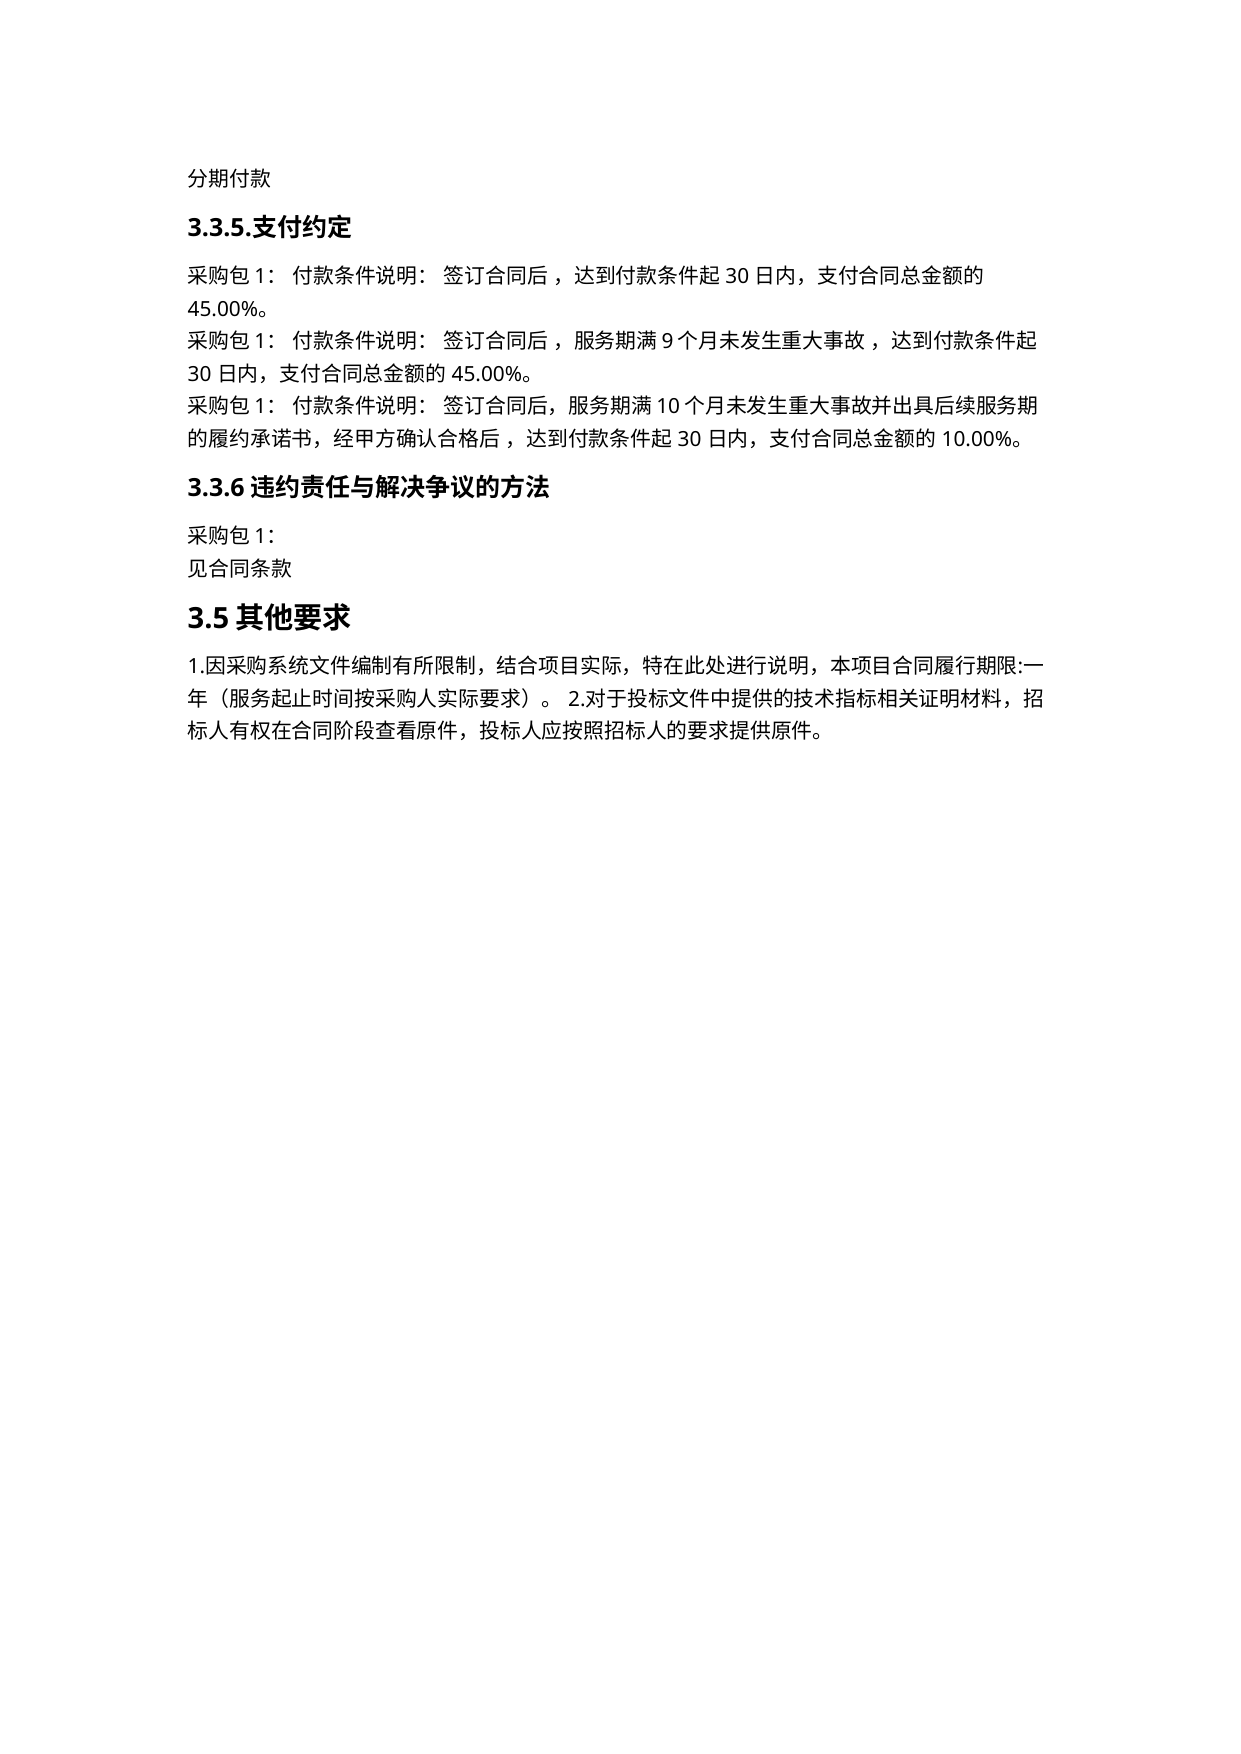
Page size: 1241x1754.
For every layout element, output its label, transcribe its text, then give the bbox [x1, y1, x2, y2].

text 采购包1： 付款条件说明： 签订合同后，服务期满10个月未发生重大事故并出具后续服务期的履约承诺书，经甲方确认合格后 ，达到付款条件起 30 日内，支付合同总金额的 10.00%。 [187, 389, 1053, 454]
text 见合同条款 [187, 552, 1053, 584]
text 采购包1： [187, 519, 1053, 552]
text 3.3.5.支付约定 [187, 194, 1053, 259]
text 3.5其他要求 [187, 584, 1053, 649]
text 采购包1： 付款条件说明： 签订合同后 ，达到付款条件起 30 日内，支付合同总金额的 45.00%。 [187, 259, 1053, 324]
text 3.3.6违约责任与解决争议的方法 [187, 454, 1053, 519]
text 分期付款 [187, 162, 1053, 194]
text 采购包1： 付款条件说明： 签订合同后 ，服务期满9个月未发生重大事故 ，达到付款条件起 30 日内，支付合同总金额的 45.00%。 [187, 324, 1053, 389]
text 1.因采购系统文件编制有所限制，结合项目实际，特在此处进行说明，本项目合同履行期限:一年（服务起止时间按采购人实际要求）。 2.对于投标文件中提供的技术指标相关证明材料，招标人有权在合同阶段查看原件，投标人应按照招标人的要求提供原件。 [187, 649, 1053, 747]
